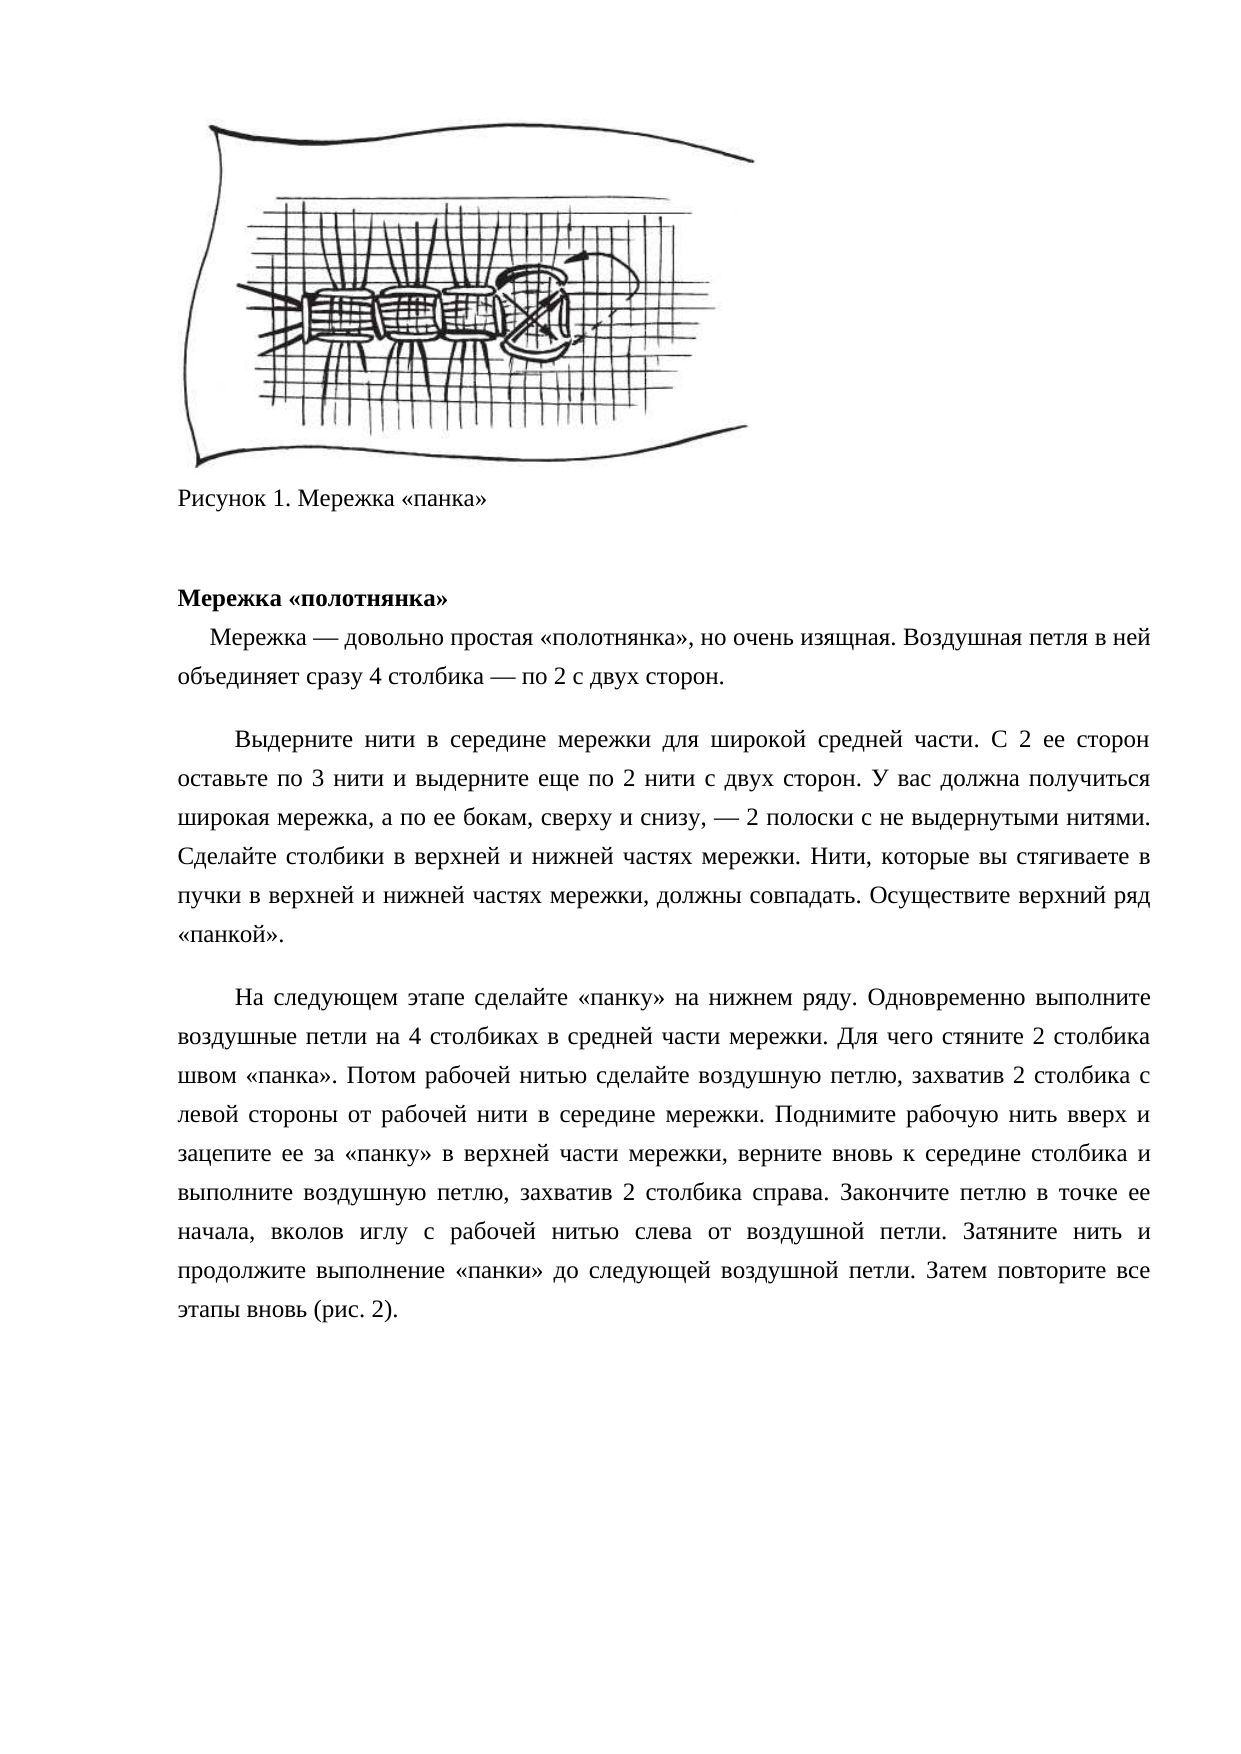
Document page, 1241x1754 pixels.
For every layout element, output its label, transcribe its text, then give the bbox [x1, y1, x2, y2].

text Мережка — довольно простая «полотнянка», но очень изящная. Воздушная петля в ней объединяет сразу 4 столбика — по 2 с двух сторон. [177, 612, 1152, 690]
text Рисунок 1. Мережка «панка» [177, 473, 1152, 512]
picture [177, 118, 758, 474]
text Выдерните нити в середине мережки для широкой средней части. С 2 ее сторон оставьте по 3 нити и выдерните еще по 2 нити с двух сторон. У вас должна получиться широкая мережка, а по ее бокам, сверху и снизу, — 2 полоски с не выдернутыми нитями. Сделайте столбики в верхней и нижней частях мережки. Нити, которые вы стягиваете в пучки в верхней и нижней частях мережки, должны совпадать. Осуществите верхний ряд «панкой». [177, 714, 1152, 948]
text Мережка «полотнянка» [177, 583, 1152, 612]
text На следующем этапе сделайте «панку» на нижнем ряду. Одновременно выполните воздушные петли на 4 столбиках в средней части мережки. Для чего стяните 2 столбика швом «панка». Потом рабочей нитью сделайте воздушную петлю, захватив 2 столбика с левой стороны от рабочей нити в середине мережки. Поднимите рабочую нить вверх и зацепите ее за «панку» в верхней части мережки, верните вновь к середине столбика и выполните воздушную петлю, захватив 2 столбика справа. Закончите петлю в точке ее начала, вколов иглу с рабочей нитью слева от воздушной петли. Затяните нить и продолжите выполнение «панки» до следующей воздушной петли. Затем повторите все этапы вновь (рис. 2). [177, 971, 1152, 1323]
